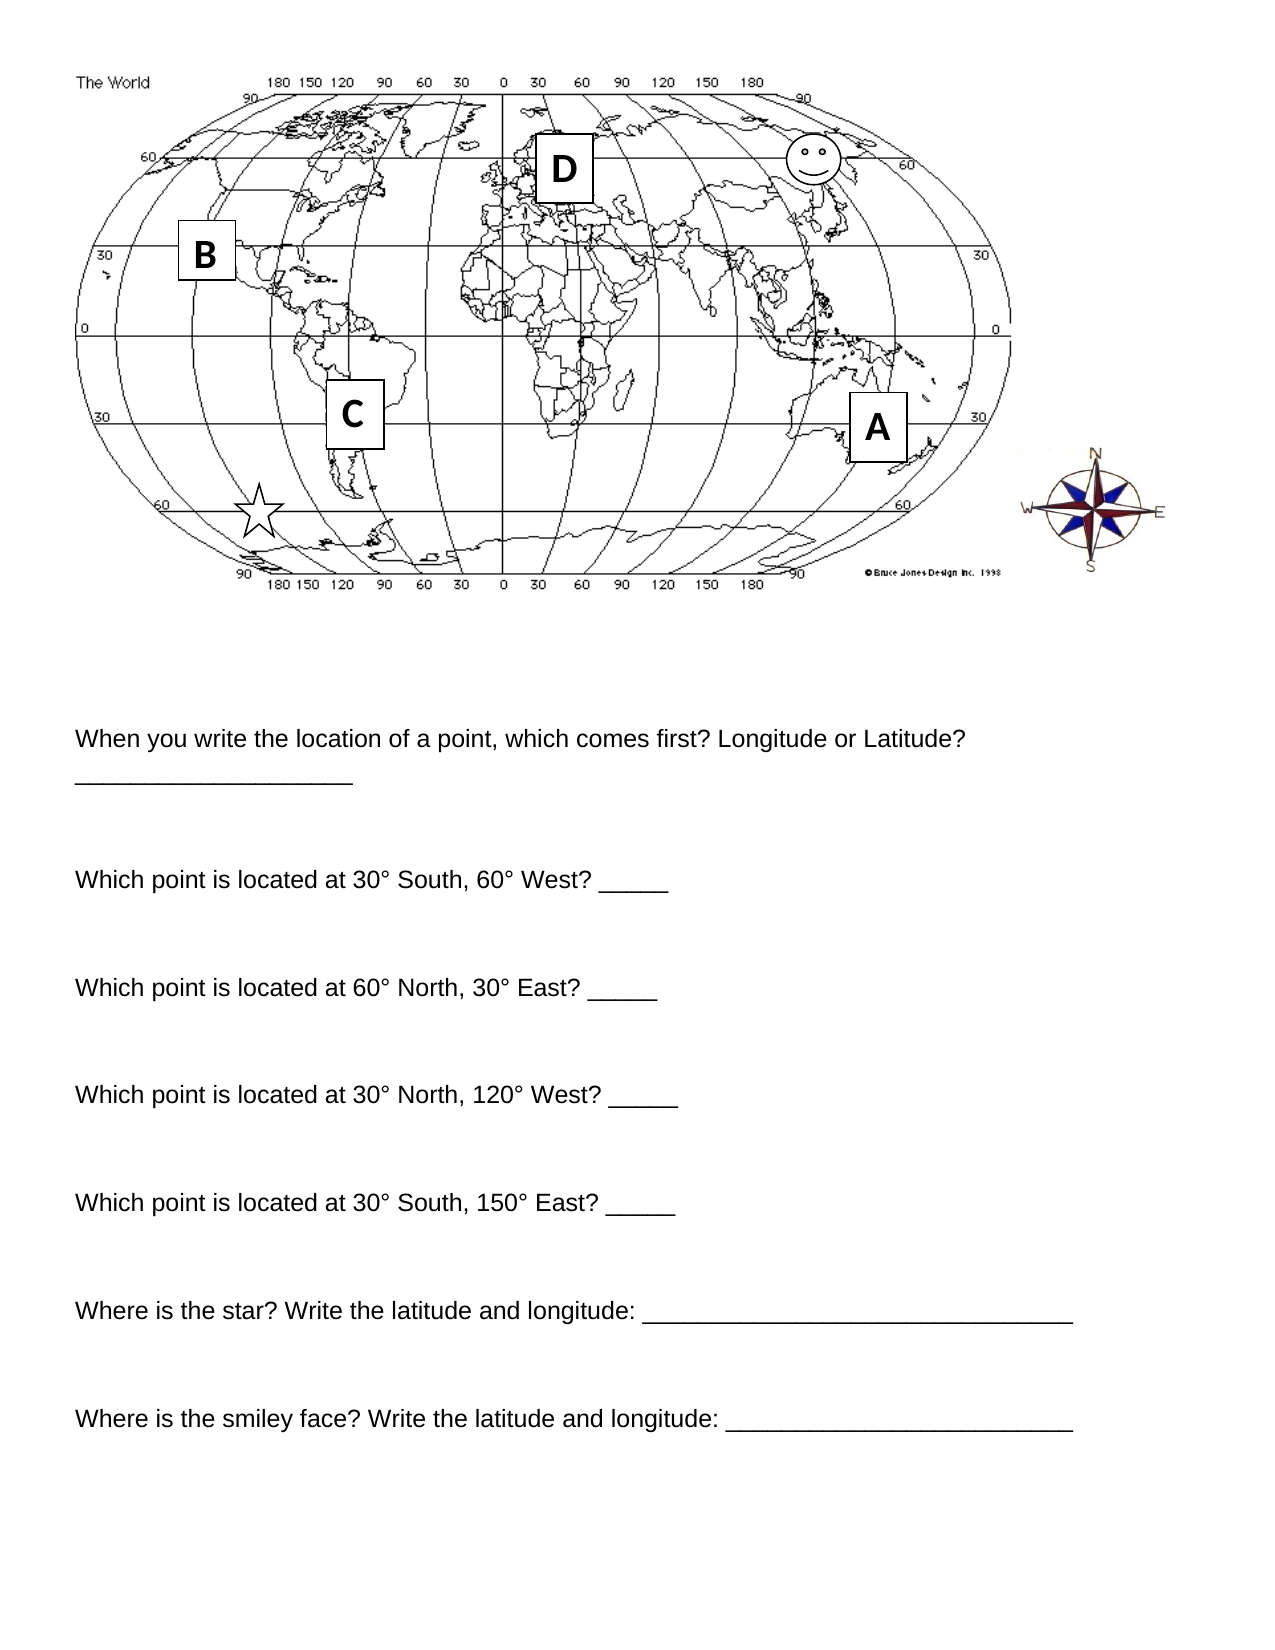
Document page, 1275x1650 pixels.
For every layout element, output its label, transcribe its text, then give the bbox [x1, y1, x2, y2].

text Which point is located at 60° North, 30° East? _____ [75, 973, 1200, 1002]
text Which point is located at 30° South, 60° West? _____ [75, 865, 1200, 894]
picture [75, 75, 1166, 592]
text When you write the location of a point, which comes first? Longitude or Latitude? ____________________ [75, 724, 1200, 786]
text Where is the star? Write the latitude and longitude: _______________________________ [75, 1296, 1200, 1325]
text Where is the smiley face? Write the latitude and longitude: _________________________ [75, 1404, 1200, 1432]
text Which point is located at 30° South, 150° East? _____ [75, 1188, 1200, 1217]
text Which point is located at 30° North, 120° West? _____ [75, 1081, 1200, 1109]
